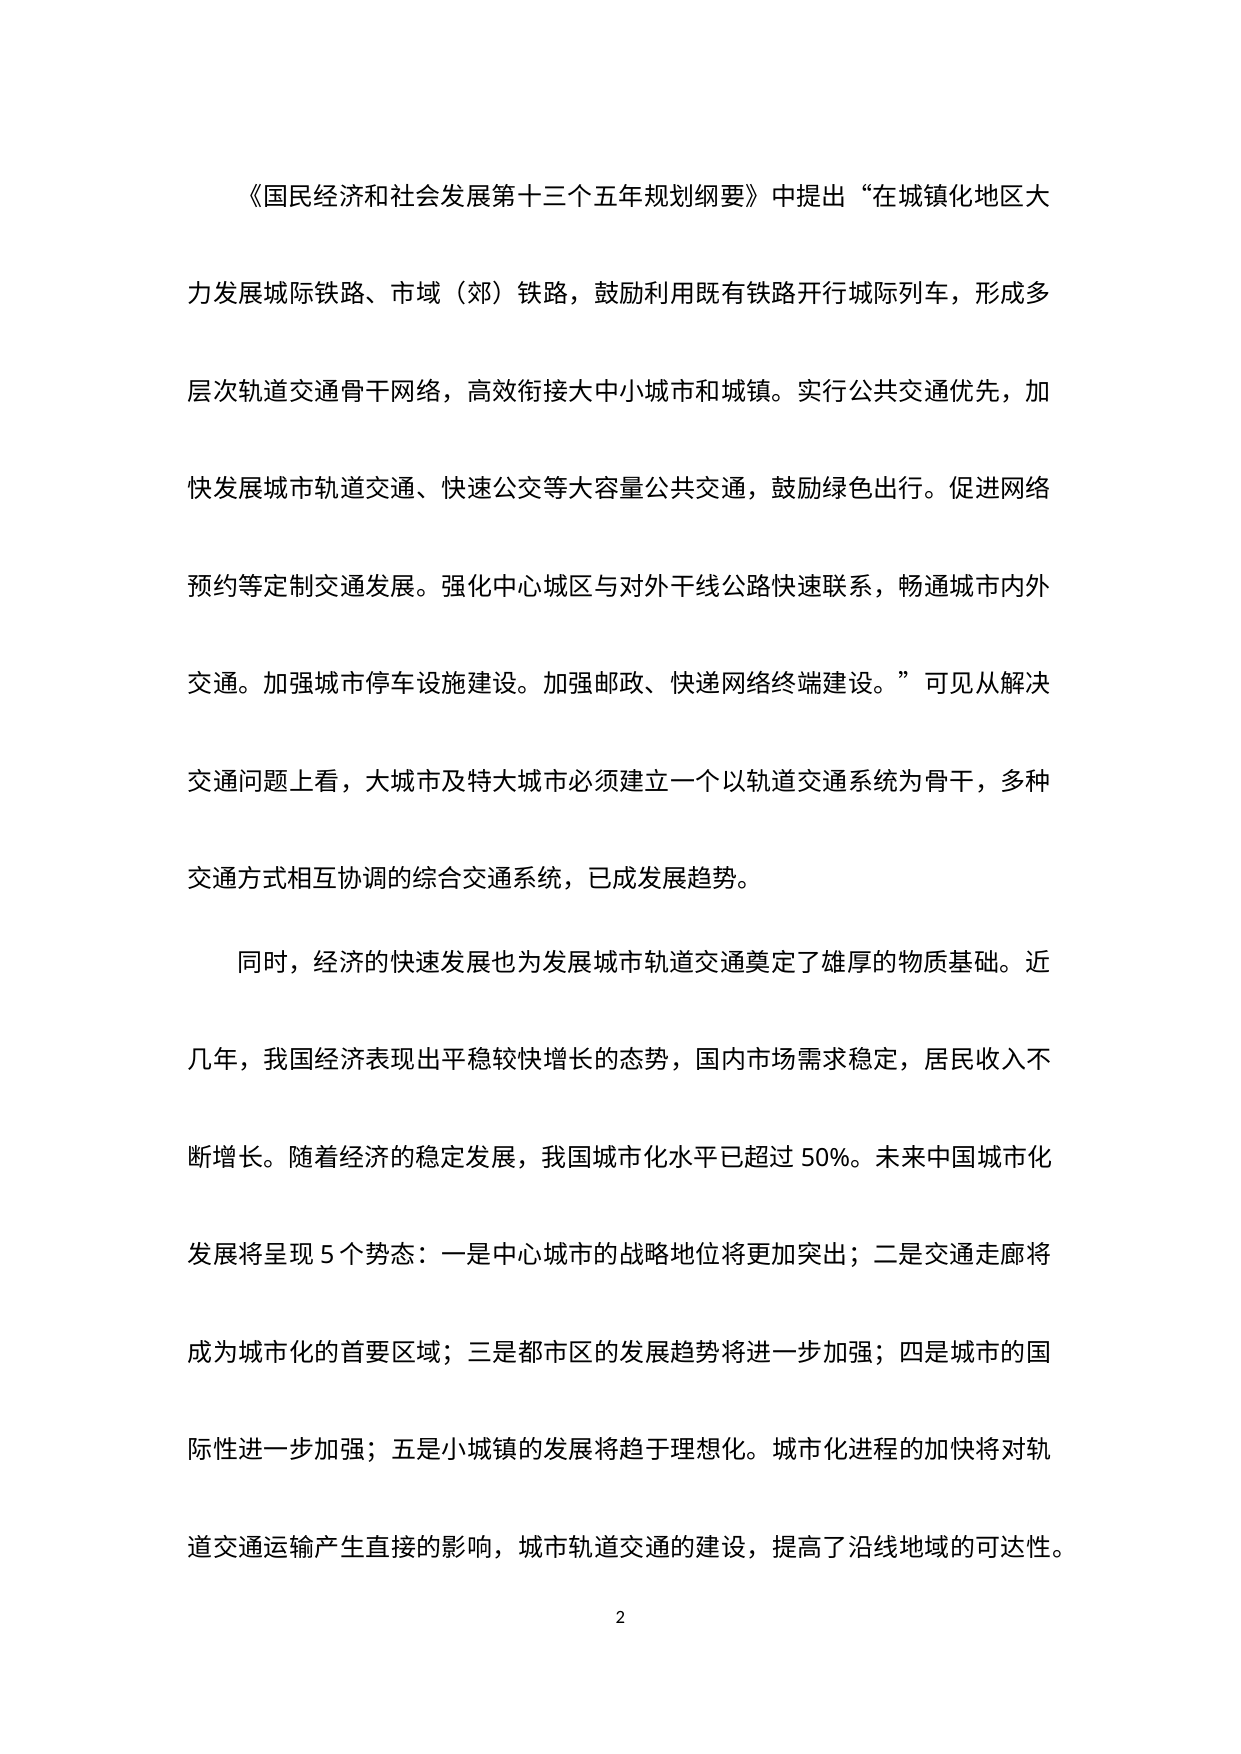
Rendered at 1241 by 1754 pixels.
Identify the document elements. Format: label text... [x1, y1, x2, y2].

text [187, 928, 1053, 1578]
text 《国民经济和社会发展第十三个五年规划纲要》中提出“在城镇化地区大力发展城际铁路、市域（郊）铁路，鼓励利用既有铁路开行城际列车，形成多层次轨道交通骨干网络，高效衔接大中小城市和城镇。实行公共交通优先，加快发展城市轨道交通、快速公交等大容量公共交通，鼓励绿色出行。促进网络预约等定制交通发展。强化中心城区与对外干线公路快速联系，畅通城市内外交通。加强城市停车设施建设。加强邮政、快递网络终端建设。”可见从解决交通问题上看，大城市及特大城市必须建立一个以轨道交通系统为骨干，多种交通方式相互协调的综合交通系统，已成发展趋势。 [187, 162, 1053, 909]
